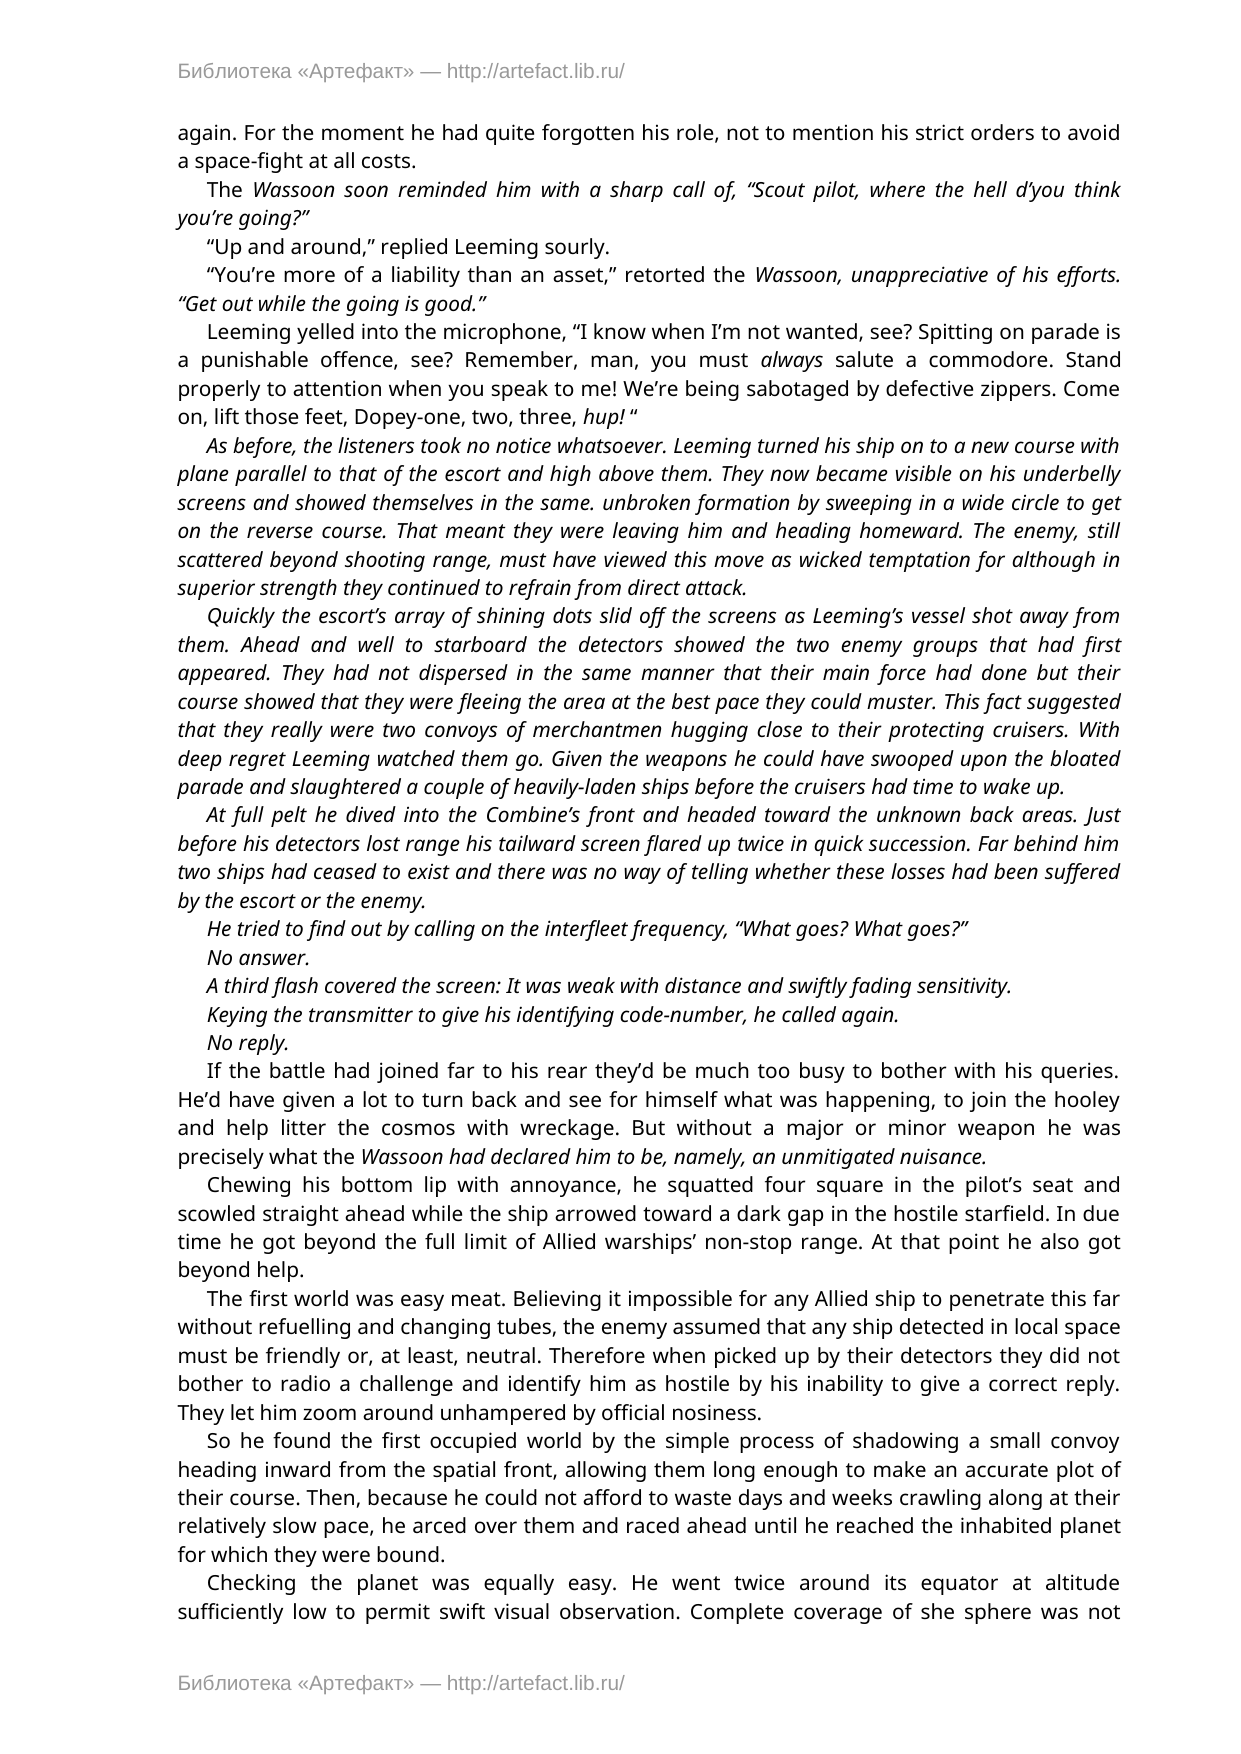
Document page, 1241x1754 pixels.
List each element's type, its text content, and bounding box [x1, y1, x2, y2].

text “Up and around,” replied Leeming sourly. [177, 232, 1122, 260]
text Leeming yelled into the microphone, “I know when I’m not wanted, see? Spitting on parade is a punishable offence, see? Remember, man, you must always salute a commodore. Stand properly to attention when you speak to me! We’re being sabotaged by defective zippers. Come on, lift those feet, Dopey-one, two, three, hup! “ [177, 317, 1122, 431]
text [177, 118, 1122, 175]
text Quickly the escort’s array of shining dots slid off the screens as Leeming’s vessel shot away from them. Ahead and well to starboard the detectors showed the two enemy groups that had first appeared. They had not dispersed in the same manner that their main force had done but their course showed that they were fleeing the area at the best pace they could muster. This fact suggested that they really were two convoys of merchantmen hugging close to their protecting cruisers. With deep regret Leeming watched them go. Given the weapons he could have swooped upon the bloated parade and slaughtered a couple of heavily-laden ships before the cruisers had time to wake up. [177, 602, 1122, 801]
text At full pelt he dived into the Combine’s front and headed toward the unknown back areas. Just before his detectors lost range his tailward screen flared up twice in quick succession. Far behind him two ships had ceased to exist and there was no way of telling whether these losses had been suffered by the escort or the enemy. [177, 801, 1122, 914]
text So he found the first occupied world by the simple process of shadowing a small convoy heading inward from the spatial front, allowing them long enough to make an accurate plot of their course. Then, because he could not afford to waste days and weeks crawling along at their relatively slow pace, he arced over them and raced ahead until he reached the inhabited planet for which they were bound. [177, 1426, 1122, 1568]
text He tried to find out by calling on the interfleet frequency, “What goes? What goes?” [177, 914, 1122, 943]
text Chewing his bottom lip with annoyance, he squatted four square in the pilot’s seat and scowled straight ahead while the ship arrowed toward a dark gap in the hostile starfield. In due time he got beyond the full limit of Allied warships’ non-stop range. At that point he also got beyond help. [177, 1170, 1122, 1284]
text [177, 1568, 1122, 1625]
text No reply. [177, 1028, 1122, 1057]
text As before, the listeners took no notice whatsoever. Leeming turned his ship on to a new course with plane parallel to that of the escort and high above them. They now became visible on his underbelly screens and showed themselves in the same. unbroken formation by sweeping in a wide circle to get on the reverse course. That meant they were leaving him and heading homeward. The enemy, still scattered beyond shooting range, must have viewed this move as wicked temptation for although in superior strength they continued to refrain from direct attack. [177, 431, 1122, 602]
text No answer. [177, 943, 1122, 971]
text “You’re more of a liability than an asset,” retorted the Wassoon, unappreciative of his efforts. “Get out while the going is good.” [177, 260, 1122, 317]
text The Wassoon soon reminded him with a sharp call of, “Scout pilot, where the hell d’you think you’re going?” [177, 175, 1122, 232]
text The first world was easy meat. Believing it impossible for any Allied ship to penetrate this far without refuelling and changing tubes, the enemy assumed that any ship detected in local space must be friendly or, at least, neutral. Therefore when picked up by their detectors they did not bother to radio a challenge and identify him as hostile by his inability to give a correct reply. They let him zoom around unhampered by official nosiness. [177, 1284, 1122, 1426]
text Keying the transmitter to give his identifying code-number, he called again. [177, 1000, 1122, 1028]
text A third flash covered the screen: It was weak with distance and swiftly fading sensitivity. [177, 971, 1122, 1000]
text If the battle had joined far to his rear they’d be much too busy to bother with his queries. He’d have given a lot to turn back and see for himself what was happening, to join the hooley and help litter the cosmos with wreckage. But without a major or minor weapon he was precisely what the Wassoon had declared him to be, namely, an unmitigated nuisance. [177, 1057, 1122, 1170]
